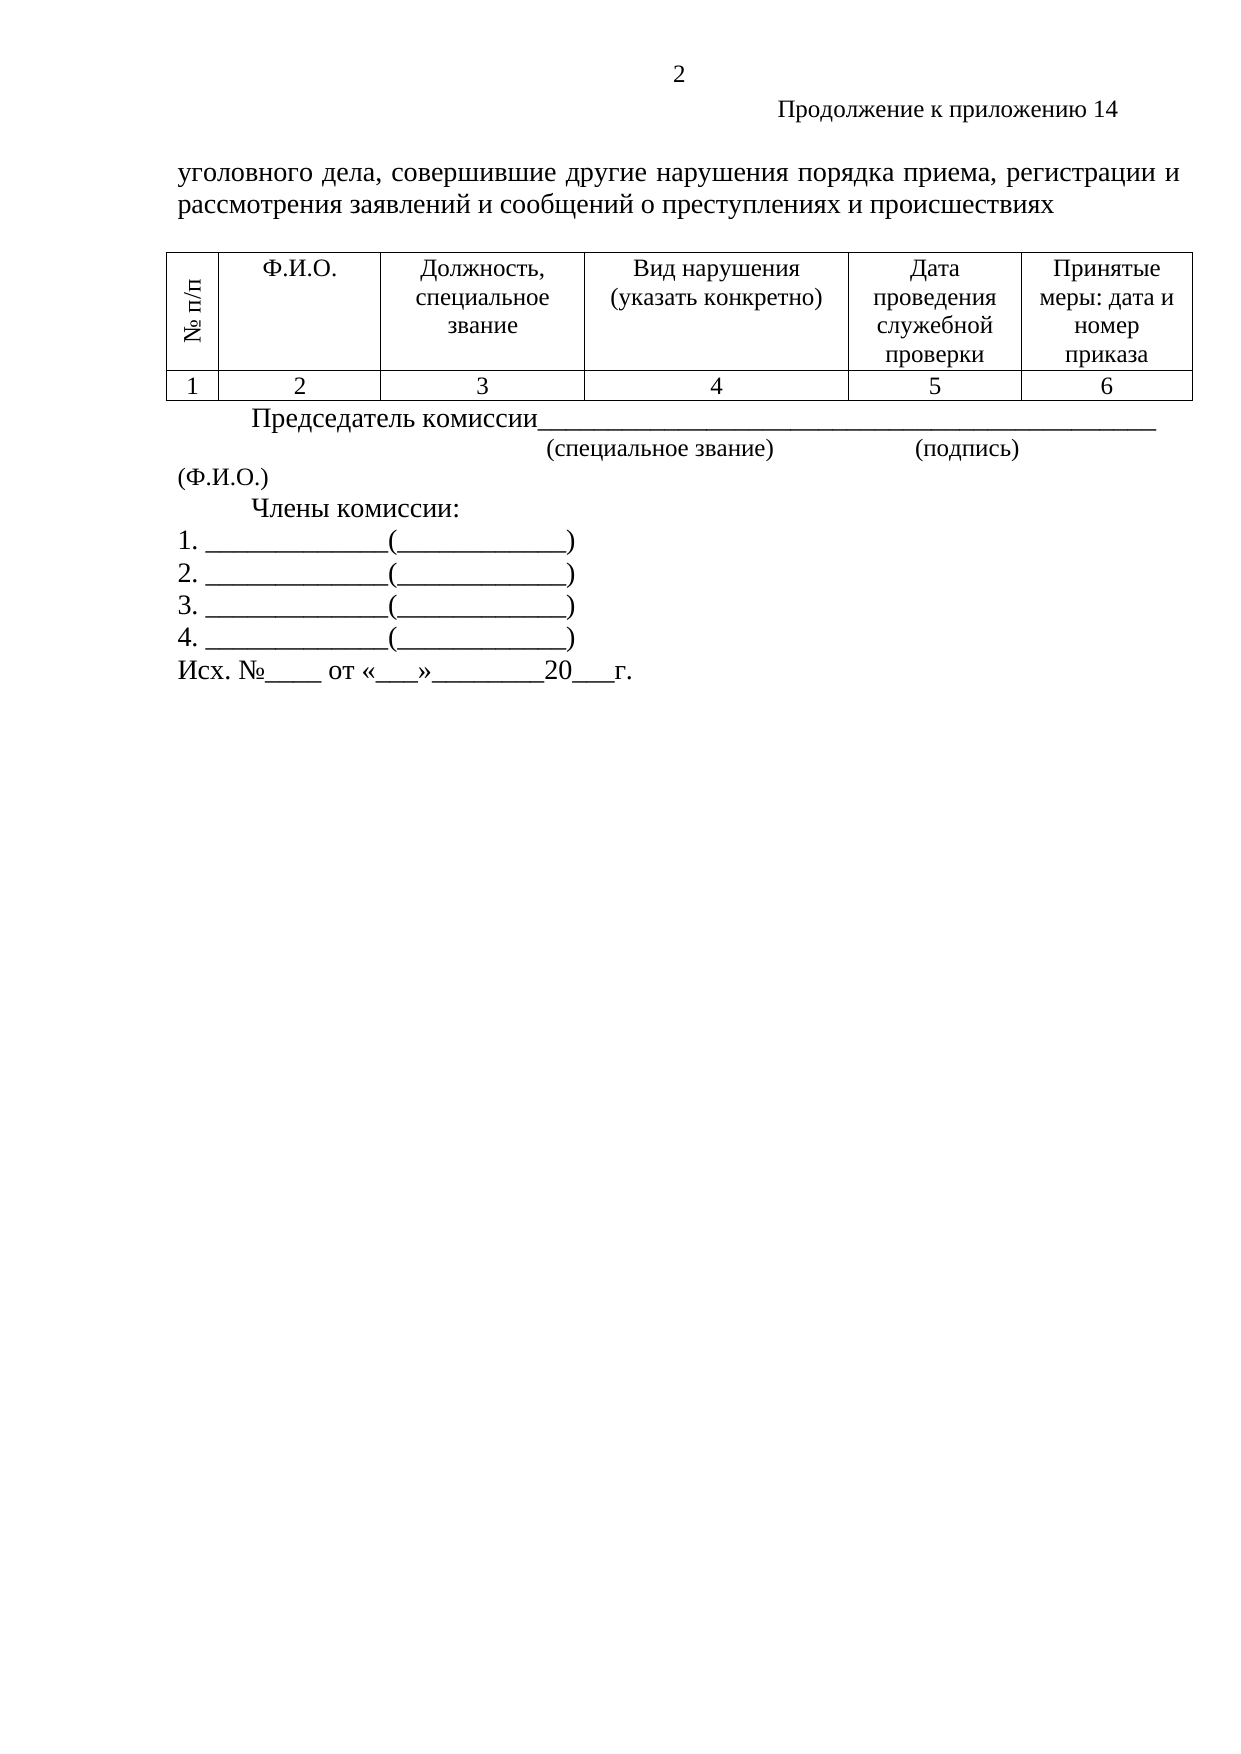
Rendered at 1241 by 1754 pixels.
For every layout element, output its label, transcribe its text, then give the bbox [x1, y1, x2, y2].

text 4. _____________(____________) [177, 620, 1181, 653]
text 3. _____________(____________) [177, 588, 1181, 620]
table_cell 3 [381, 371, 584, 400]
table_header Должность, специальное звание [381, 253, 584, 370]
table_cell 2 [219, 371, 380, 400]
table_header Дата проведения служебной проверки [849, 253, 1021, 370]
table_header Вид нарушения (указать конкретно) [585, 253, 848, 370]
table_header Принятые меры: дата и номер приказа [1022, 253, 1192, 370]
text Продолжение к приложению 14 [777, 94, 1181, 122]
table_cell 6 [1022, 371, 1192, 400]
text 1. _____________(____________) [177, 523, 1181, 556]
text 2. _____________(____________) [177, 556, 1181, 588]
table_header № п/п [167, 253, 218, 370]
table_cell 5 [849, 371, 1021, 400]
text Члены комиссии: [177, 491, 1181, 523]
table_cell 4 [585, 371, 848, 400]
text (специальное звание) (подпись) (Ф.И.О.) [177, 433, 1181, 491]
text уголовного дела, совершившие другие нарушения порядка приема, регистрации и рассмотрения заявлений и сообщений о преступлениях и происшествиях [177, 155, 1181, 219]
table_cell 1 [167, 371, 218, 400]
text Исх. №____ от «___»________20___г. [177, 653, 1181, 685]
text Председатель комиссии____________________________________________ [177, 401, 1181, 433]
table_header Ф.И.О. [219, 253, 380, 370]
